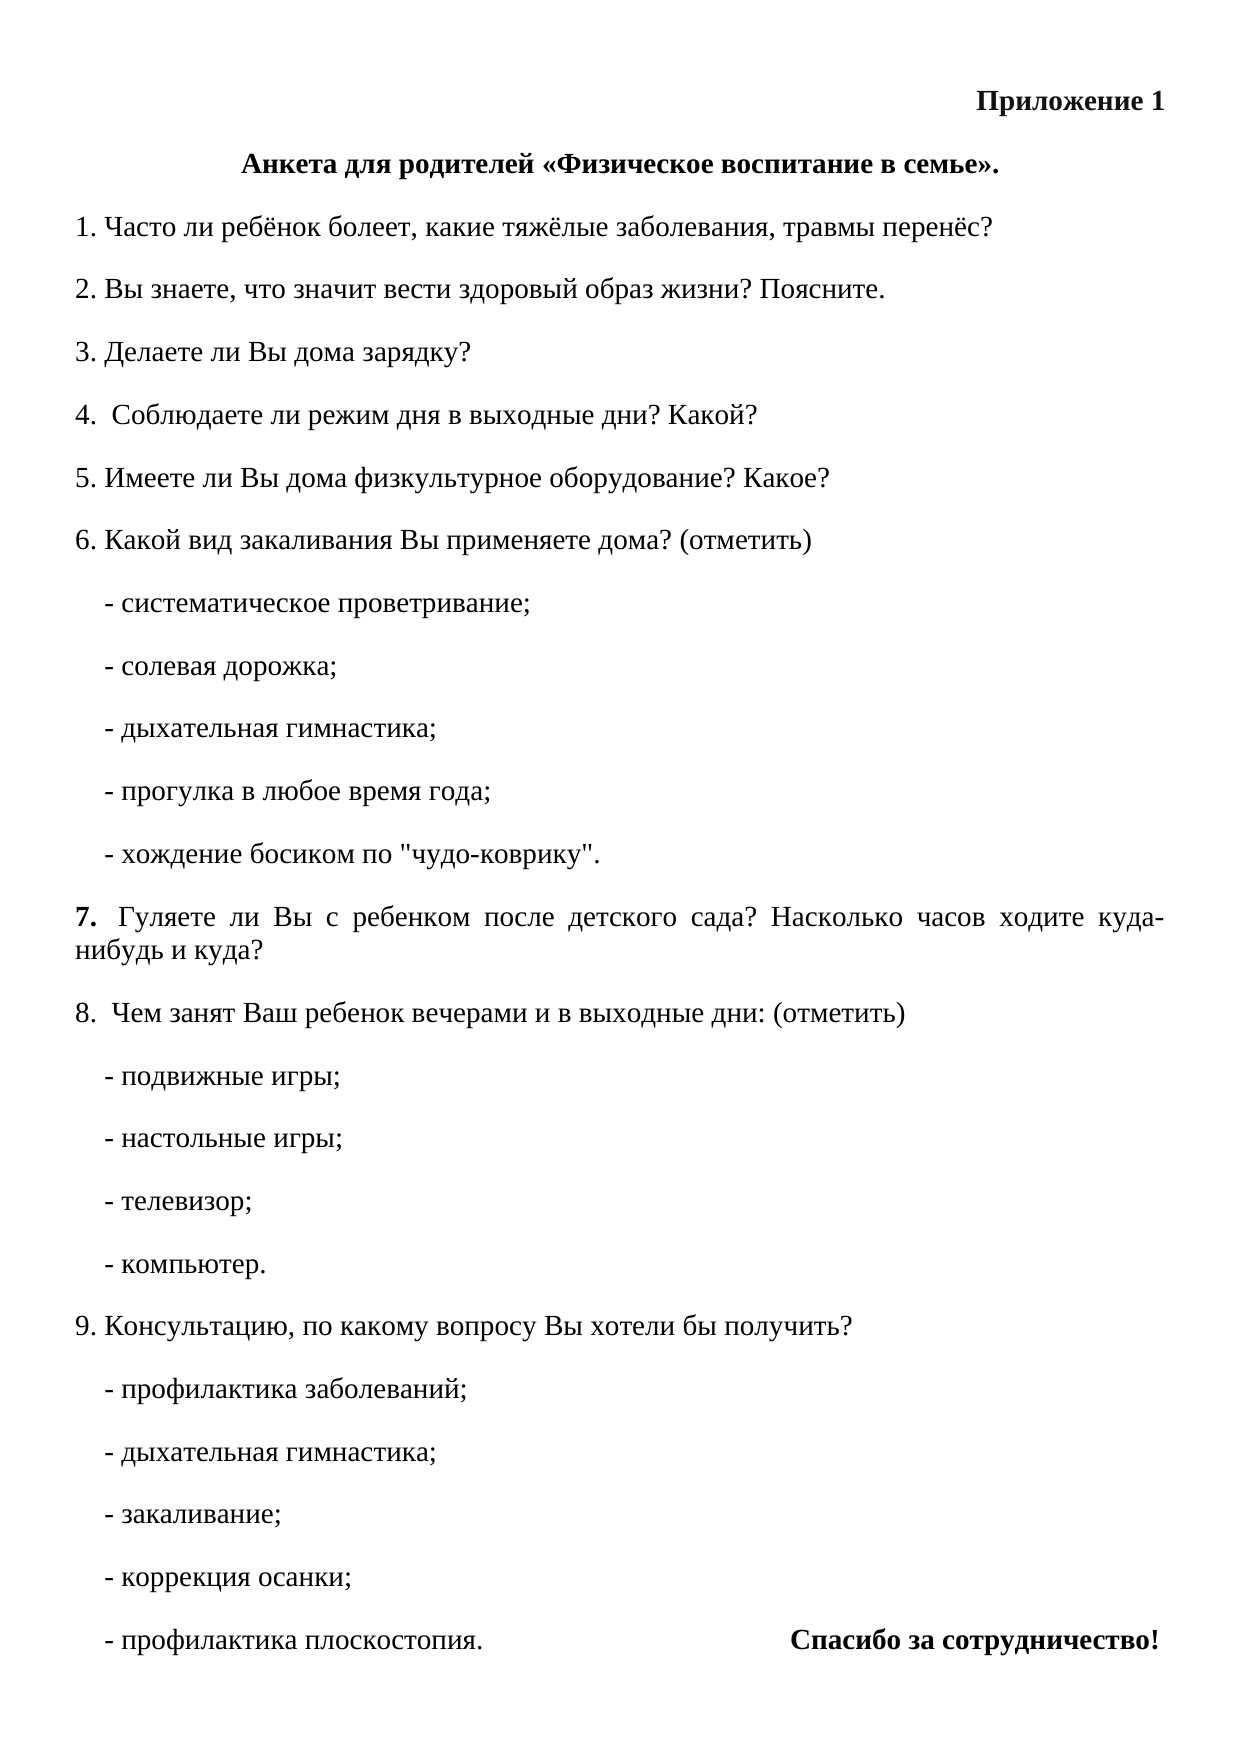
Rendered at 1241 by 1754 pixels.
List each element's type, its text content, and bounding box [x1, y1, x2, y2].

text 7. Гуляете ли Вы с ребенком после детского сада? Насколько часов ходите куда-нибудь и куда? [75, 899, 1165, 966]
text - профилактика заболеваний; [75, 1371, 1165, 1405]
text - солевая дорожка; [75, 648, 1165, 681]
text - прогулка в любое время года; [75, 773, 1165, 807]
text 6. Какой вид закаливания Вы применяете дома? (отметить) [75, 522, 1165, 556]
text - коррекция осанки; [75, 1559, 1165, 1593]
text - подвижные игры; [75, 1058, 1165, 1091]
text Приложение 1 [75, 75, 1165, 117]
text 9. Консультацию, по какому вопросу Вы хотели бы получить? [75, 1308, 1165, 1342]
text - телевизор; [75, 1183, 1165, 1217]
text - дыхательная гимнастика; [75, 1434, 1165, 1467]
text - профилактика плоскостопия. Спасибо за сотрудничество! [75, 1622, 1165, 1656]
text - настольные игры; [75, 1120, 1165, 1154]
text 4. Соблюдаете ли режим дня в выходные дни? Какой? [75, 397, 1165, 431]
text 8. Чем занят Ваш ребенок вечерами и в выходные дни: (отметить) [75, 995, 1165, 1028]
text - закаливание; [75, 1497, 1165, 1530]
text - дыхательная гимнастика; [75, 711, 1165, 744]
text Анкета для родителей «Физическое воспитание в семье». [75, 146, 1165, 180]
text 3. Делаете ли Вы дома зарядку? [75, 334, 1165, 368]
text - систематическое проветривание; [75, 585, 1165, 619]
text 5. Имеете ли Вы дома физкультурное оборудование? Какое? [75, 460, 1165, 493]
text 1. Часто ли ребёнок болеет, какие тяжёлые заболевания, травмы перенёс? [75, 209, 1165, 242]
text - компьютер. [75, 1246, 1165, 1279]
text 2. Вы знаете, что значит вести здоровый образ жизни? Поясните. [75, 272, 1165, 305]
text - хождение босиком по "чудо-коврику". [75, 836, 1165, 869]
